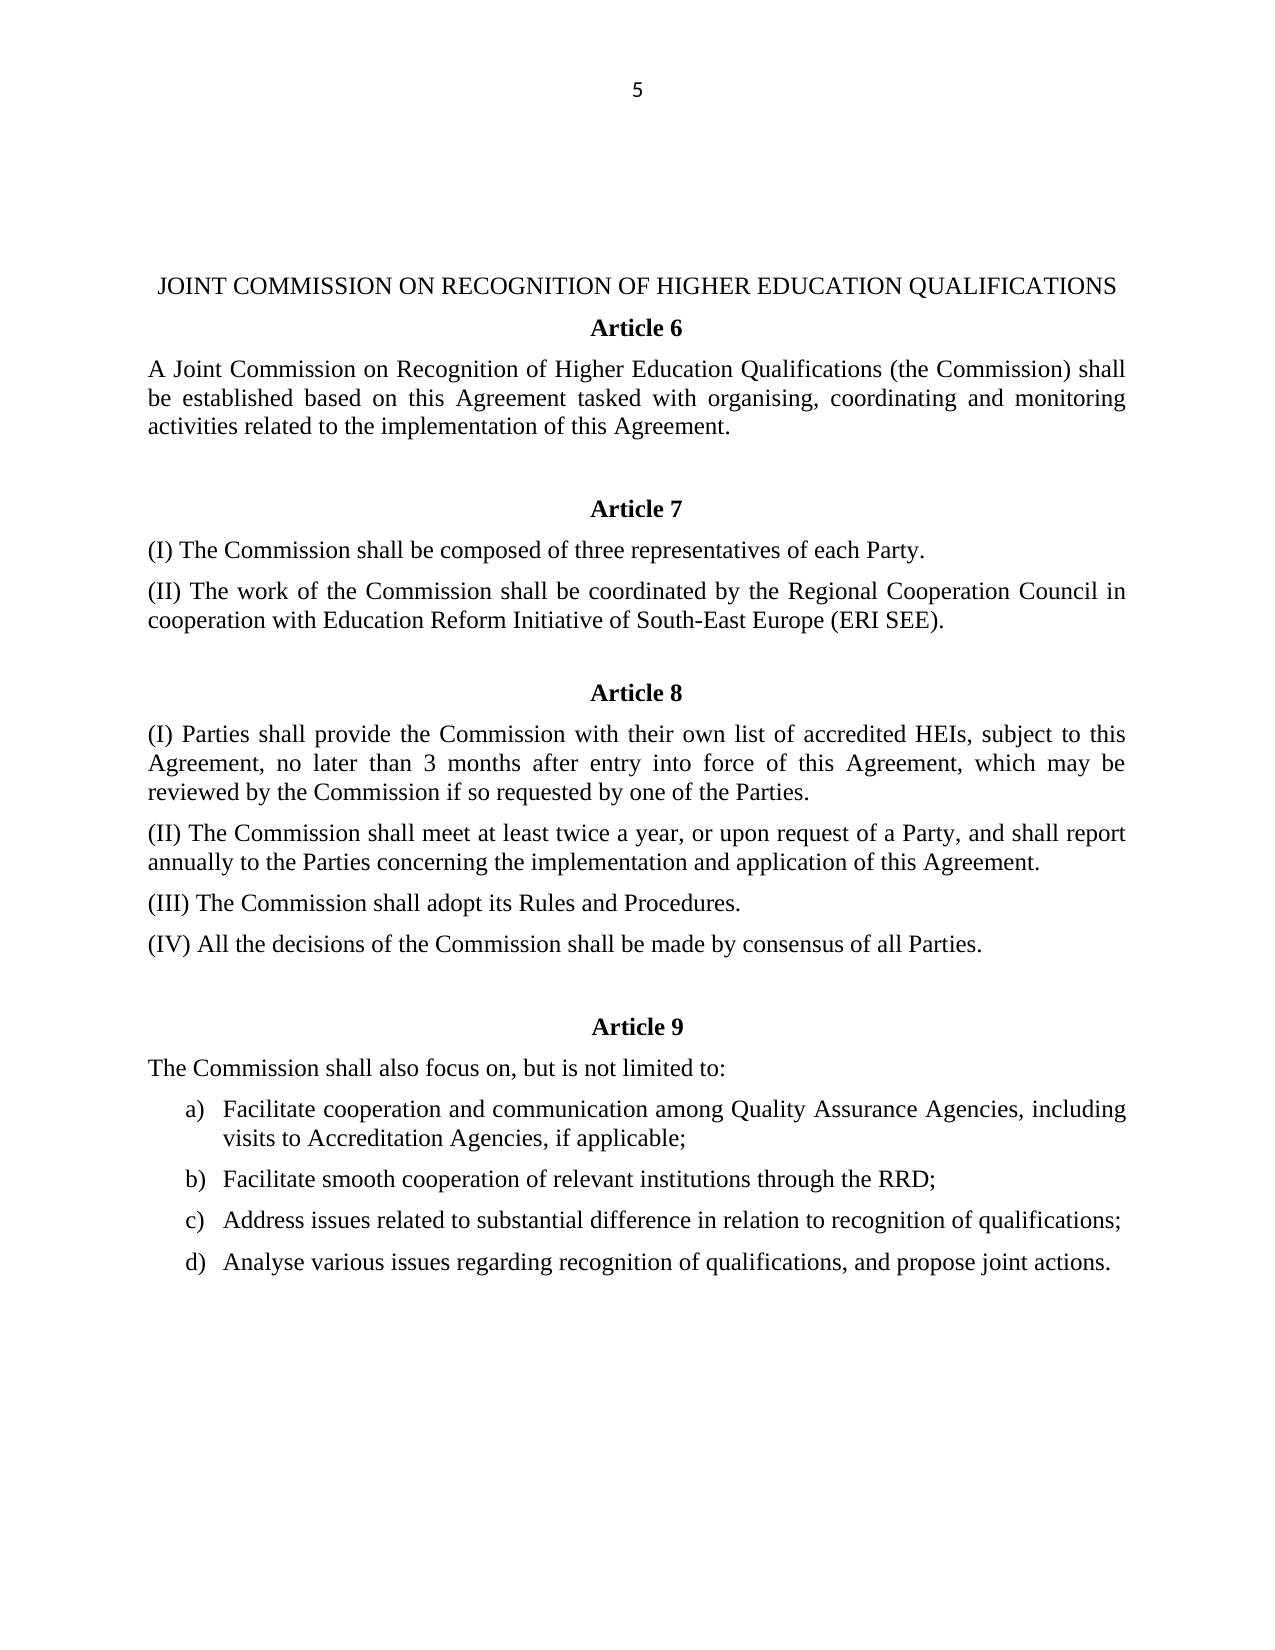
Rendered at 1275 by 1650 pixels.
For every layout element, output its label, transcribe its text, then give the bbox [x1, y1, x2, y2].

text (III) The Commission shall adopt its Rules and Procedures. [148, 888, 1127, 917]
text A Joint Commission on Recognition of Higher Education Qualifications (the Commission) shall be established based on this Agreement tasked with organising, coordinating and monitoring activities related to the implementation of this Agreement. [148, 354, 1127, 440]
text The Commission shall also focus on, but is not limited to: [148, 1053, 1127, 1082]
list Facilitate smooth cooperation of relevant institutions through the RRD; [185, 1164, 1127, 1193]
text (II) The work of the Commission shall be coordinated by the Regional Cooperation Council in cooperation with Education Reform Initiative of South-East Europe (ERI SEE). [148, 576, 1127, 634]
text Article 8 [516, 678, 1127, 707]
text Article 7 [516, 494, 1127, 523]
list Analyse various issues regarding recognition of qualifications, and propose joint actions. [185, 1247, 1127, 1276]
list Facilitate cooperation and communication among Quality Assurance Agencies, including visits to Accreditation Agencies, if applicable; [185, 1094, 1127, 1152]
text Article 6 [590, 313, 1127, 341]
text (IV) All the decisions of the Commission shall be made by consensus of all Parties. [148, 929, 1127, 958]
list Address issues related to substantial difference in relation to recognition of qualifications; [185, 1206, 1127, 1234]
text Article 9 [148, 1012, 1127, 1041]
text (I) Parties shall provide the Commission with their own list of accredited HEIs, subject to this Agreement, no later than 3 months after entry into force of this Agreement, which may be reviewed by the Commission if so requested by one of the Parties. [148, 719, 1127, 806]
text (II) The Commission shall meet at least twice a year, or upon request of a Party, and shall report annually to the Parties concerning the implementation and application of this Agreement. [148, 818, 1127, 876]
text JOINT COMMISSION ON RECOGNITION OF HIGHER EDUCATION QUALIFICATIONS [148, 271, 1127, 300]
text (I) The Commission shall be composed of three representatives of each Party. [148, 535, 1127, 564]
